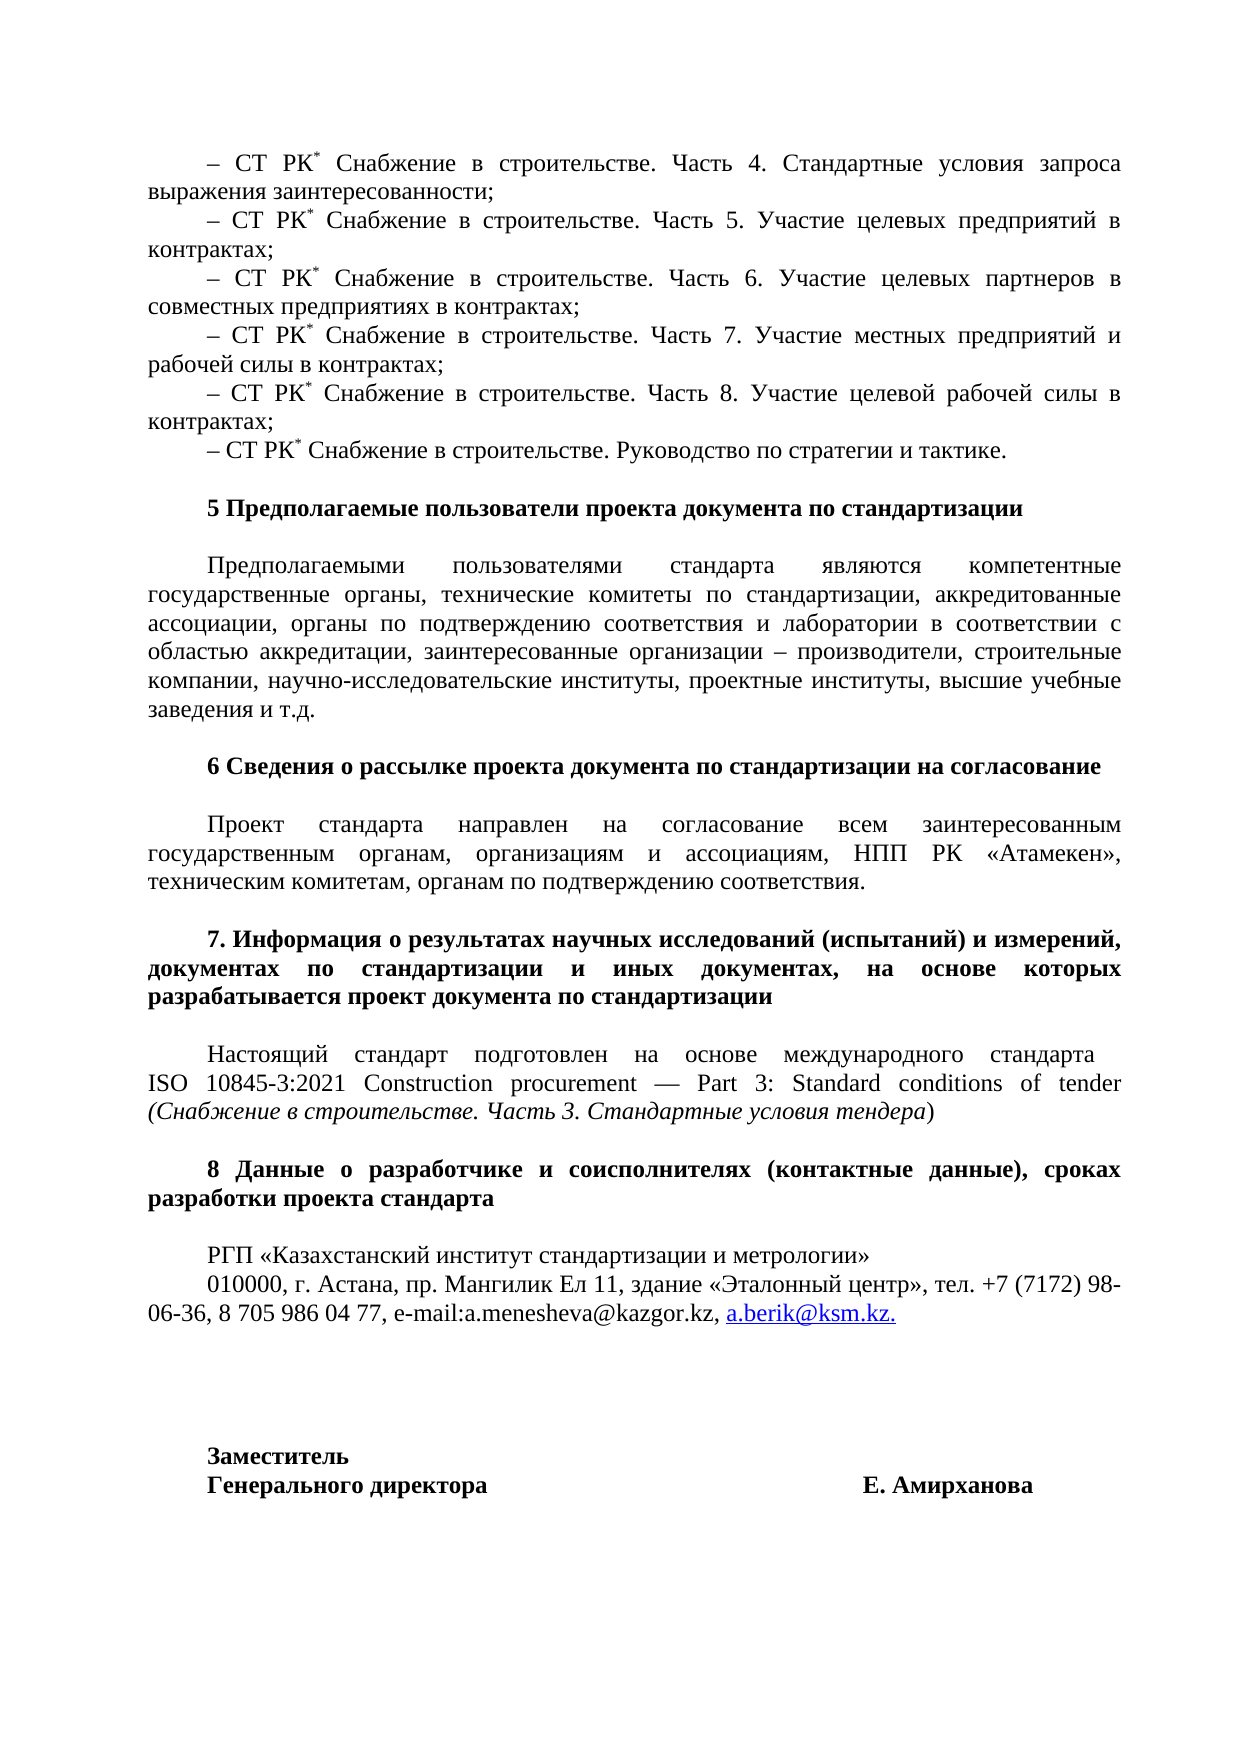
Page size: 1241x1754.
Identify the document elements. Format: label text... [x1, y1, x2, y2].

text 010000, г. Астана, пр. Мангилик Ел 11, здание «Эталонный центр», тел. +7 (7172) 98-06-36, 8 705 986 04 77, е-mail:a.menesheva@kazgor.kz, a.berik@ksm.kz. [148, 1269, 1122, 1326]
text Предполагаемыми пользователями стандарта являются компетентные государственные органы, технические комитеты по стандартизации, аккредитованные ассоциации, органы по подтверждению соответствия и лаборатории в соответствии с областью аккредитации, заинтересованные организации – производители, строительные компании, научно-исследовательские институты, проектные институты, высшие учебные заведения и т.д. [148, 550, 1122, 723]
text 7. Информация о результатах научных исследований (испытаний) и измерений, документах по стандартизации и иных документах, на основе которых разрабатывается проект документа по стандартизации [148, 924, 1122, 1010]
text – СТ РК* Снабжение в строительстве. Часть 7. Участие местных предприятий и рабочей силы в контрактах; [148, 320, 1122, 378]
text РГП «Казахстанский институт стандартизации и метрологии» [148, 1240, 1122, 1269]
text Настоящий стандарт подготовлен на основе международного стандарта ISO 10845-3:2021 Construction procurement — Part 3: Standard conditions of tender (Снабжение в строительстве. Часть 3. Стандартные условия тендера) [148, 1039, 1122, 1125]
text – СТ РК* Снабжение в строительстве. Руководство по стратегии и тактике. [148, 435, 1122, 464]
text Заместитель [148, 1441, 1122, 1470]
text – СТ РК* Снабжение в строительстве. Часть 5. Участие целевых предприятий в контрактах; [148, 205, 1122, 263]
text 5 Предполагаемые пользователи проекта документа по стандартизации [148, 493, 1122, 521]
text 6 Сведения о рассылке проекта документа по стандартизации на согласование [148, 751, 1122, 780]
text – СТ РК* Снабжение в строительстве. Часть 8. Участие целевой рабочей силы в контрактах; [148, 378, 1122, 435]
text Генерального директора Е. Амирханова [148, 1470, 1122, 1499]
text 8 Данные о разработчике и соисполнителях (контактные данные), сроках разработки проекта стандарта [148, 1154, 1122, 1211]
text – СТ РК* Снабжение в строительстве. Часть 6. Участие целевых партнеров в совместных предприятиях в контрактах; [148, 263, 1122, 320]
text Проект стандарта направлен на согласование всем заинтересованным государственным органам, организациям и ассоциациям, НПП РК «Атамекен», техническим комитетам, органам по подтверждению соответствия. [148, 809, 1122, 895]
text – СТ РК* Снабжение в строительстве. Часть 4. Стандартные условия запроса выражения заинтересованности; [148, 148, 1122, 205]
